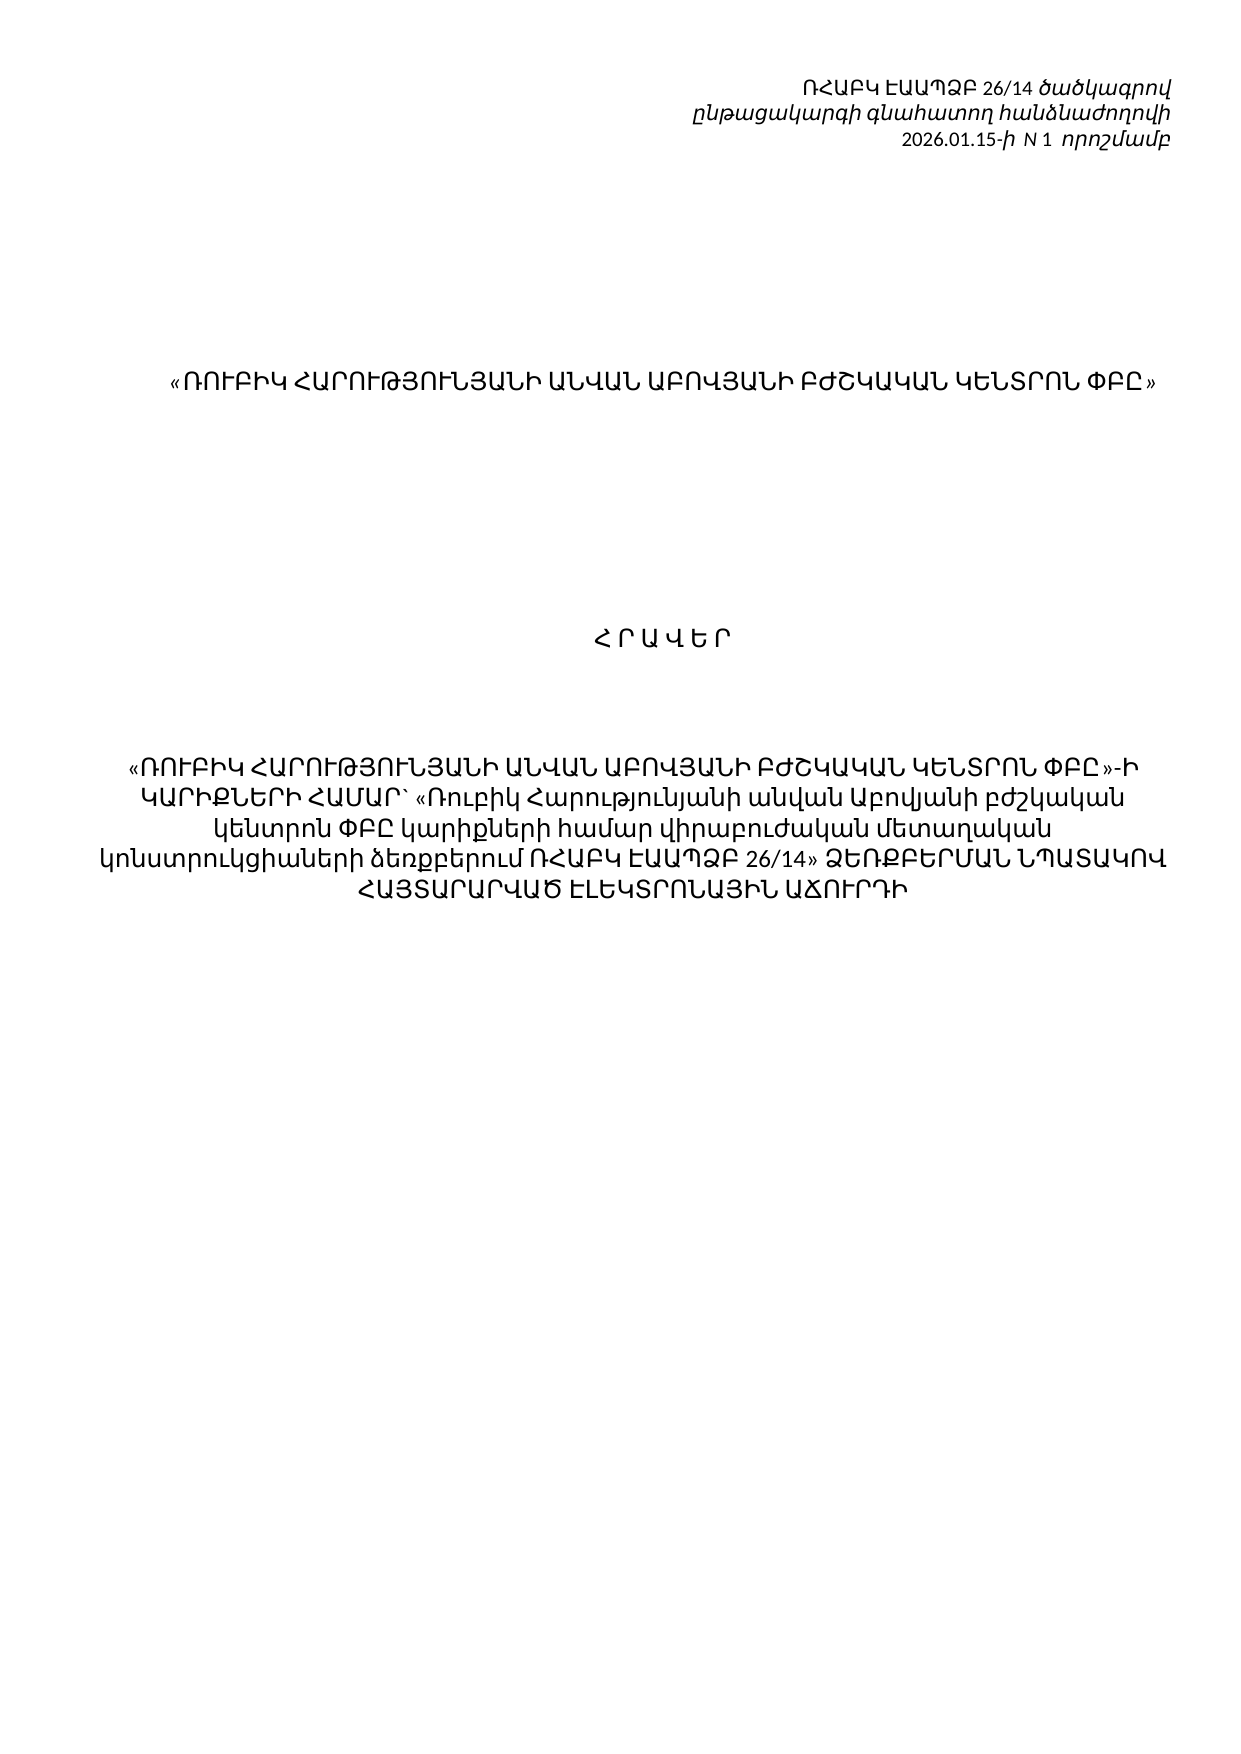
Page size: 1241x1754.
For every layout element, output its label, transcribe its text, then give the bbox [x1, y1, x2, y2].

text ՌՀԱԲԿ ԷԱԱՊՁԲ 26/14 ծածկագրով [94, 75, 1171, 100]
text Հ Ր Ա Վ Ե Ր [94, 623, 1172, 653]
text ընթացակարգի գնահատող հանձնաժողովի [94, 100, 1171, 126]
text « ՌՈՒԲԻԿ ՀԱՐՈՒԹՅՈՒՆՅԱՆԻ ԱՆՎԱՆ ԱԲՈՎՅԱՆԻ ԲԺՇԿԱԿԱՆ ԿԵՆՏՐՈՆ ՓԲԸ» [94, 366, 1172, 397]
text 2026.01.15 -ի N 1 որոշմամբ [94, 126, 1171, 151]
text «ՌՈՒԲԻԿ ՀԱՐՈՒԹՅՈՒՆՅԱՆԻ ԱՆՎԱՆ ԱԲՈՎՅԱՆԻ ԲԺՇԿԱԿԱՆ ԿԵՆՏՐՈՆ ՓԲԸ»-Ի ԿԱՐԻՔՆԵՐԻ ՀԱՄԱՐ` «Ռուբիկ Հարությունյանի անվան Աբովյանի բժշկական կենտրոն ՓԲԸ կարիքների համար վիրաբուժական մետաղական կոնստրուկցիաների ձեռքբերում ՌՀԱԲԿ ԷԱԱՊՁԲ 26/14» ՁԵՌՔԲԵՐՄԱՆ ՆՊԱՏԱԿՈՎ ՀԱՅՏԱՐԱՐՎԱԾ ԷԼԵԿՏՐՈՆԱՅԻՆ ԱՃՈՒՐԴԻ [94, 752, 1172, 904]
